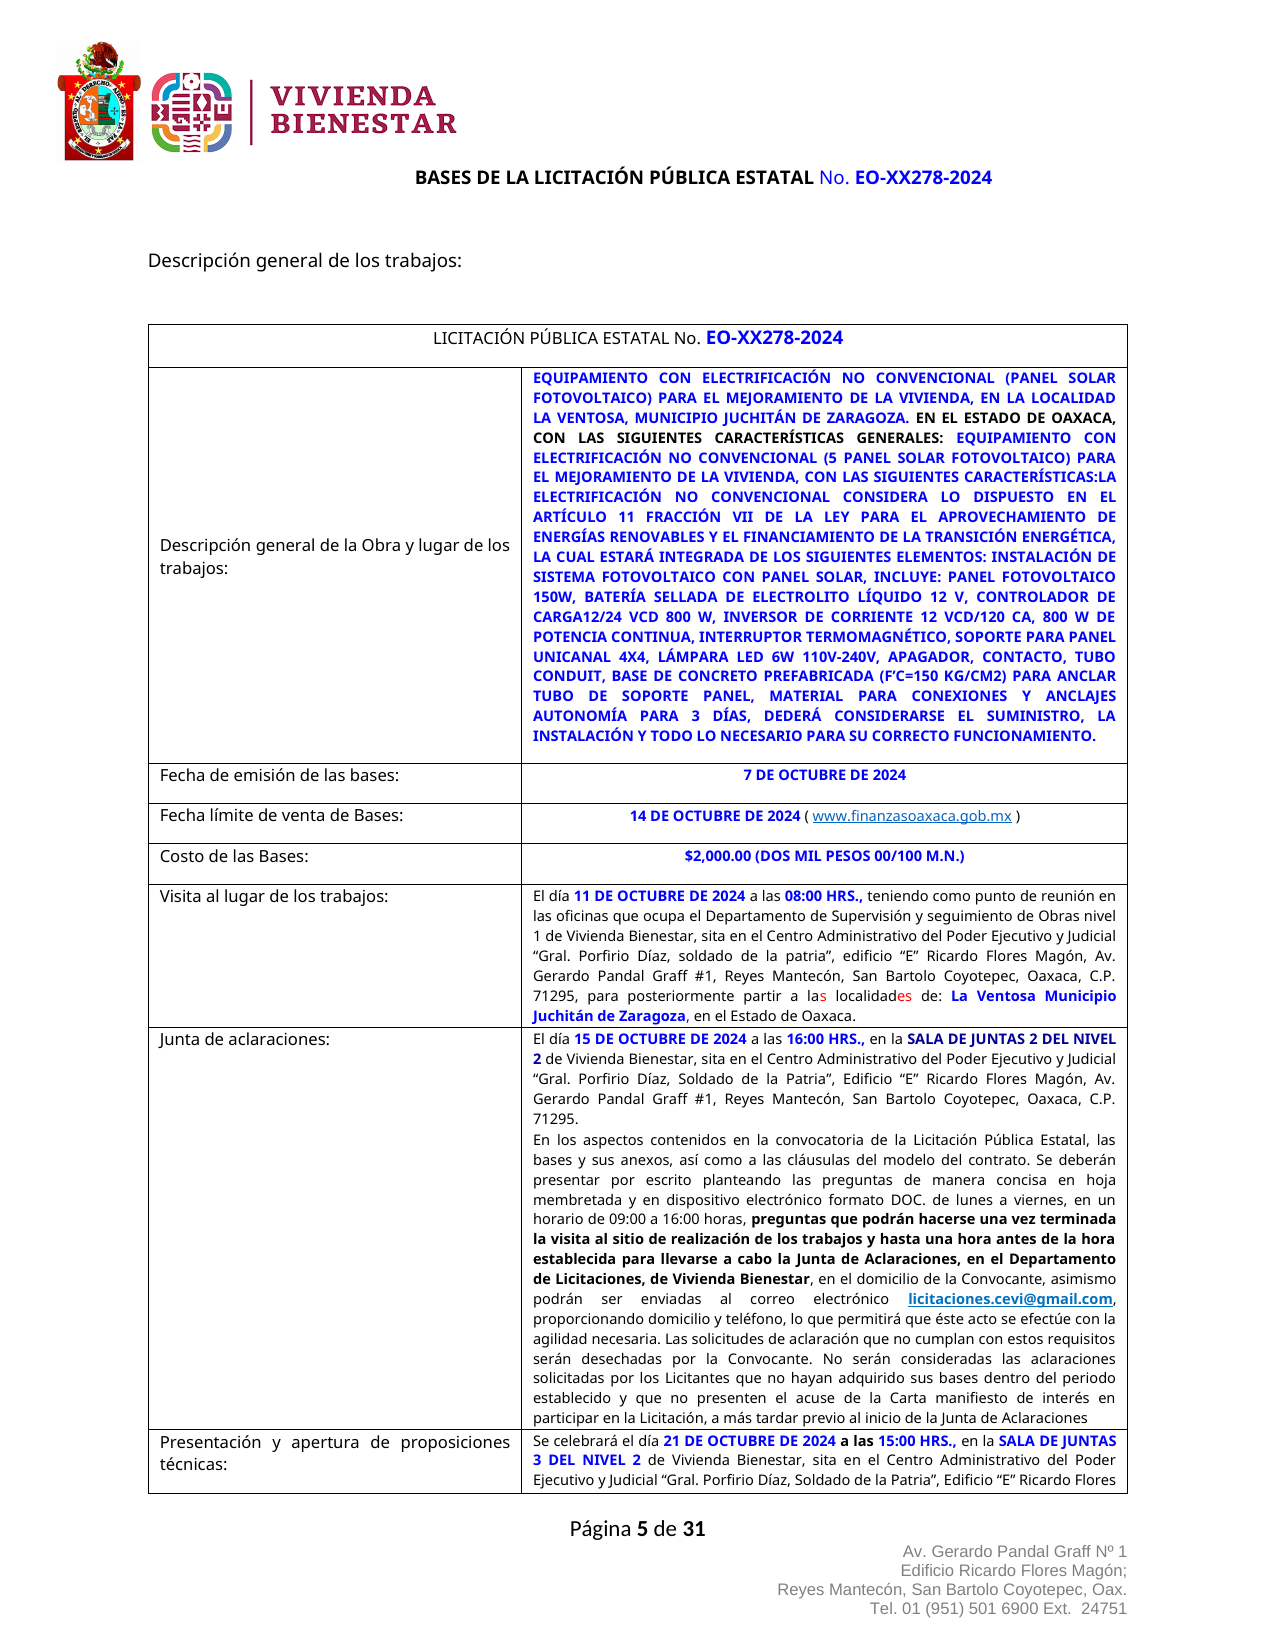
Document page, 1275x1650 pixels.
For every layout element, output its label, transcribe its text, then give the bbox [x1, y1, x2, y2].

table_header LICITACIÓN PÚBLICA ESTATAL No. EO-XX278-2024 [149, 325, 1127, 367]
table_cell EQUIPAMIENTO CON ELECTRIFICACIÓN NO CONVENCIONAL (PANEL SOLAR FOTOVOLTAICO) PARA EL MEJORAMIENTO DE LA VIVIENDA, EN LA LOCALIDAD LA VENTOSA, MUNICIPIO JUCHITÁN DE ZARAGOZA. EN EL ESTADO DE OAXACA, CON LAS SIGUIENTES CARACTERÍSTICAS GENERALES: EQUIPAMIENTO CON ELECTRIFICACIÓN NO CONVENCIONAL (5 PANEL SOLAR FOTOVOLTAICO) PARA EL MEJORAMIENTO DE LA VIVIENDA, CON LAS SIGUIENTES CARACTERÍSTICAS:LA ELECTRIFICACIÓN NO CONVENCIONAL CONSIDERA LO DISPUESTO EN EL ARTÍCULO 11 FRACCIÓN VII DE LA LEY PARA EL APROVECHAMIENTO DE ENERGÍAS RENOVABLES Y EL FINANCIAMIENTO DE LA TRANSICIÓN ENERGÉTICA, LA CUAL ESTARÁ INTEGRADA DE LOS SIGUIENTES ELEMENTOS: INSTALACIÓN DE SISTEMA FOTOVOLTAICO CON PANEL SOLAR, INCLUYE: PANEL FOTOVOLTAICO 150W, BATERÍA SELLADA DE ELECTROLITO LÍQUIDO 12 V, CONTROLADOR DE CARGA12/24 VCD 800 W, INVERSOR DE CORRIENTE 12 VCD/120 CA, 800 W DE POTENCIA CONTINUA, INTERRUPTOR TERMOMAGNÉTICO, SOPORTE PARA PANEL UNICANAL 4X4, LÁMPARA LED 6W 110V-240V, APAGADOR, CONTACTO, TUBO CONDUIT, BASE DE CONCRETO PREFABRICADA (F’C=150 KG/CM2) PARA ANCLAR TUBO DE SOPORTE PANEL, MATERIAL PARA CONEXIONES Y ANCLAJES AUTONOMÍA PARA 3 DÍAS, DEDERÁ CONSIDERARSE EL SUMINISTRO, LA INSTALACIÓN Y TODO LO NECESARIO PARA SU CORRECTO FUNCIONAMIENTO. [522, 368, 1127, 762]
text Descripción general de los trabajos: [148, 247, 1127, 272]
table_cell Junta de aclaraciones: [149, 1028, 521, 1429]
table_cell 14 DE OCTUBRE DE 2024 ( www.finanzasoaxaca.gob.mx ) [522, 804, 1127, 843]
table_cell El día 11 DE OCTUBRE DE 2024 a las 08:00 HRS., teniendo como punto de reunión en las oficinas que ocupa el Departamento de Supervisión y seguimiento de Obras nivel 1 de Vivienda Bienestar, sita en el Centro Administrativo del Poder Ejecutivo y Judicial “Gral. Porfirio Díaz, soldado de la patria”, edificio “E” Ricardo Flores Magón, Av. Gerardo Pandal Graff #1, Reyes Mantecón, San Bartolo Coyotepec, Oaxaca, C.P. 71295, para posteriormente partir a las localidades de: La Ventosa Municipio Juchitán de Zaragoza, en el Estado de Oaxaca. [522, 885, 1127, 1027]
table_cell Presentación y apertura de proposiciones técnicas: [149, 1430, 521, 1492]
table_cell Fecha de emisión de las bases: [149, 764, 521, 803]
table_cell Fecha límite de venta de Bases: [149, 804, 521, 843]
table_cell Visita al lugar de los trabajos: [149, 885, 521, 1027]
table_cell Descripción general de la Obra y lugar de los trabajos: [149, 368, 521, 762]
table_cell El día 15 DE OCTUBRE DE 2024 a las 16:00 HRS., en la SALA DE JUNTAS 2 DEL NIVEL 2 de Vivienda Bienestar, sita en el Centro Administrativo del Poder Ejecutivo y Judicial “Gral. Porfirio Díaz, Soldado de la Patria”, Edificio “E” Ricardo Flores Magón, Av. Gerardo Pandal Graff #1, Reyes Mantecón, San Bartolo Coyotepec, Oaxaca, C.P. 71295. En los aspectos contenidos en la convocatoria de la Licitación Pública Estatal, las bases y sus anexos, así como a las cláusulas del modelo del contrato. Se deberán presentar por escrito planteando las preguntas de manera concisa en hoja membretada y en dispositivo electrónico formato DOC. de lunes a viernes, en un horario de 09:00 a 16:00 horas, preguntas que podrán hacerse una vez terminada la visita al sitio de realización de los trabajos y hasta una hora antes de la hora establecida para llevarse a cabo la Junta de Aclaraciones, en el Departamento de Licitaciones, de Vivienda Bienestar, en el domicilio de la Convocante, asimismo podrán ser enviadas al correo electrónico licitaciones.cevi@gmail.com, proporcionando domicilio y teléfono, lo que permitirá que éste acto se efectúe con la agilidad necesaria. Las solicitudes de aclaración que no cumplan con estos requisitos serán desechadas por la Convocante. No serán consideradas las aclaraciones solicitadas por los Licitantes que no hayan adquirido sus bases dentro del periodo establecido y que no presenten el acuse de la Carta manifiesto de interés en participar en la Licitación, a más tardar previo al inicio de la Junta de Aclaraciones [522, 1028, 1127, 1429]
picture [147, 64, 473, 161]
table_cell 7 DE OCTUBRE DE 2024 [522, 764, 1127, 803]
table_cell Costo de las Bases: [149, 844, 521, 884]
picture [55, 41, 143, 163]
table_cell $2,000.00 (DOS MIL PESOS 00/100 M.N.) [522, 844, 1127, 884]
